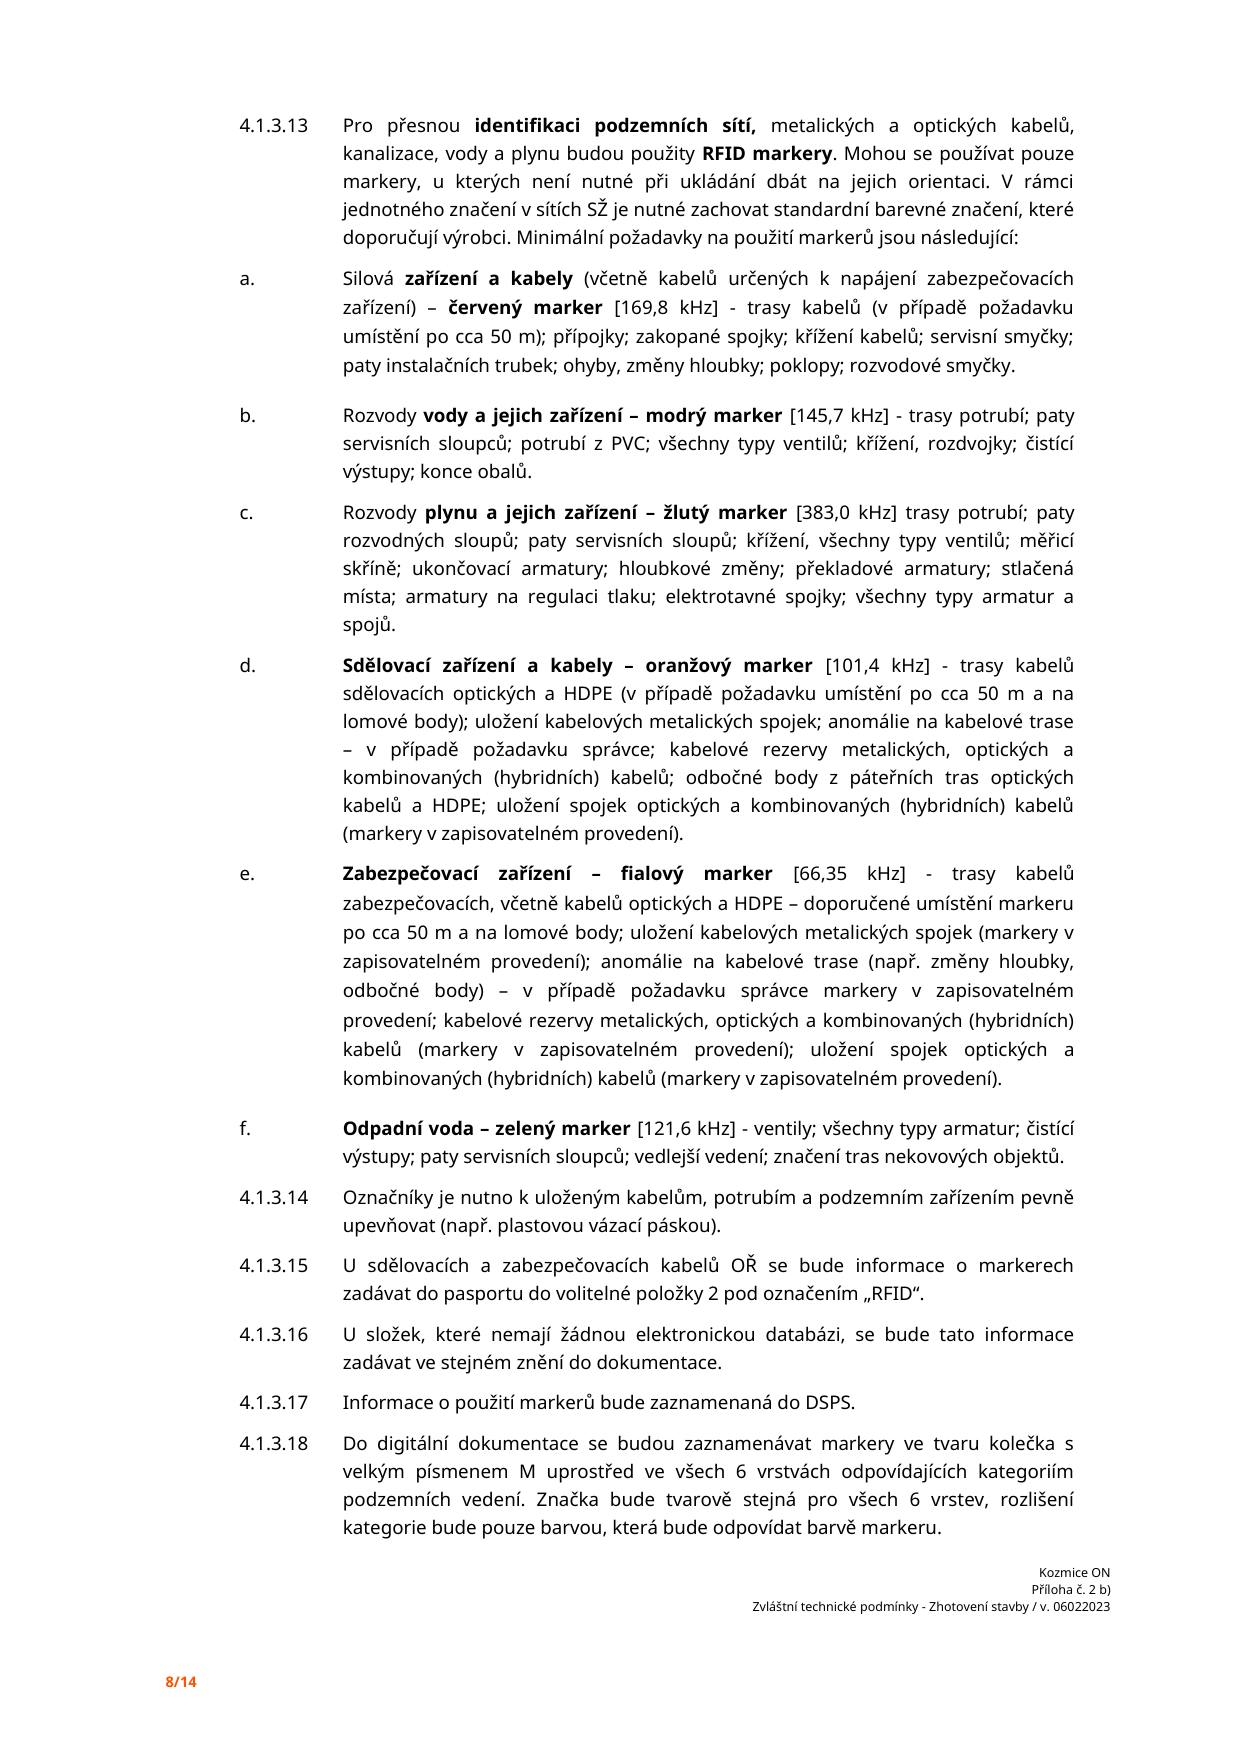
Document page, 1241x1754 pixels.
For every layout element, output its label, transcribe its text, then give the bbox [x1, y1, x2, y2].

list Odpadní voda – zelený marker [121,6 kHz] - ventily; všechny typy armatur; čistící výstupy; paty servisních sloupců; vedlejší vedení; značení tras nekovových objektů. [239, 1116, 1075, 1169]
list Silová zařízení a kabely (včetně kabelů určených k napájení zabezpečovacích zařízení) – červený marker [169,8 kHz] - trasy kabelů (v případě požadavku umístění po cca 50 m); přípojky; zakopané spojky; křížení kabelů; servisní smyčky; paty instalačních trubek; ohyby, změny hloubky; poklopy; rozvodové smyčky. [239, 265, 1075, 378]
list Zabezpečovací zařízení – fialový marker [66,35 kHz] - trasy kabelů zabezpečovacích, včetně kabelů optických a HDPE – doporučené umístění markeru po cca 50 m a na lomové body; uložení kabelových metalických spojek (markery v zapisovatelném provedení); anomálie na kabelové trase (např. změny hloubky, odbočné body) – v případě požadavku správce markery v zapisovatelném provedení; kabelové rezervy metalických, optických a kombinovaných (hybridních) kabelů (markery v zapisovatelném provedení); uložení spojek optických a kombinovaných (hybridních) kabelů (markery v zapisovatelném provedení). [239, 861, 1075, 1091]
text Pro přesnou identifikaci podzemních sítí, metalických a optických kabelů, kanalizace, vody a plynu budou použity RFID markery. Mohou se používat pouze markery, u kterých není nutné při ukládání dbát na jejich orientaci. V rámci jednotného značení v sítích SŽ je nutné zachovat standardní barevné značení, které doporučují výrobci. Minimální požadavky na použití markerů jsou následující: [239, 112, 1075, 250]
list Rozvody vody a jejich zařízení – modrý marker [145,7 kHz] - trasy potrubí; paty servisních sloupců; potrubí z PVC; všechny typy ventilů; křížení, rozdvojky; čistící výstupy; konce obalů. [239, 403, 1075, 484]
text Do digitální dokumentace se budou zaznamenávat markery ve tvaru kolečka s velkým písmenem M uprostřed ve všech 6 vrstvách odpovídajících kategoriím podzemních vedení. Značka bude tvarově stejná pro všech 6 vrstev, rozlišení kategorie bude pouze barvou, která bude odpovídat barvě markeru. [239, 1430, 1075, 1540]
text Informace o použití markerů bude zaznamenaná do DSPS. [239, 1390, 1075, 1415]
list Rozvody plynu a jejich zařízení – žlutý marker [383,0 kHz] trasy potrubí; paty rozvodných sloupů; paty servisních sloupů; křížení, všechny typy ventilů; měřicí skříně; ukončovací armatury; hloubkové změny; překladové armatury; stlačená místa; armatury na regulaci tlaku; elektrotavné spojky; všechny typy armatur a spojů. [239, 499, 1075, 637]
list Sdělovací zařízení a kabely – oranžový marker [101,4 kHz] - trasy kabelů sdělovacích optických a HDPE (v případě požadavku umístění po cca 50 m a na lomové body); uložení kabelových metalických spojek; anomálie na kabelové trase – v případě požadavku správce; kabelové rezervy metalických, optických a kombinovaných (hybridních) kabelů; odbočné body z páteřních tras optických kabelů a HDPE; uložení spojek optických a kombinovaných (hybridních) kabelů (markery v zapisovatelném provedení). [239, 652, 1075, 846]
text U sdělovacích a zabezpečovacích kabelů OŘ se bude informace o markerech zadávat do pasportu do volitelné položky 2 pod označením „RFID“. [239, 1253, 1075, 1306]
text Označníky je nutno k uloženým kabelům, potrubím a podzemním zařízením pevně upevňovat (např. plastovou vázací páskou). [239, 1184, 1075, 1238]
text U složek, které nemají žádnou elektronickou databázi, se bude tato informace zadávat ve stejném znění do dokumentace. [239, 1321, 1075, 1375]
